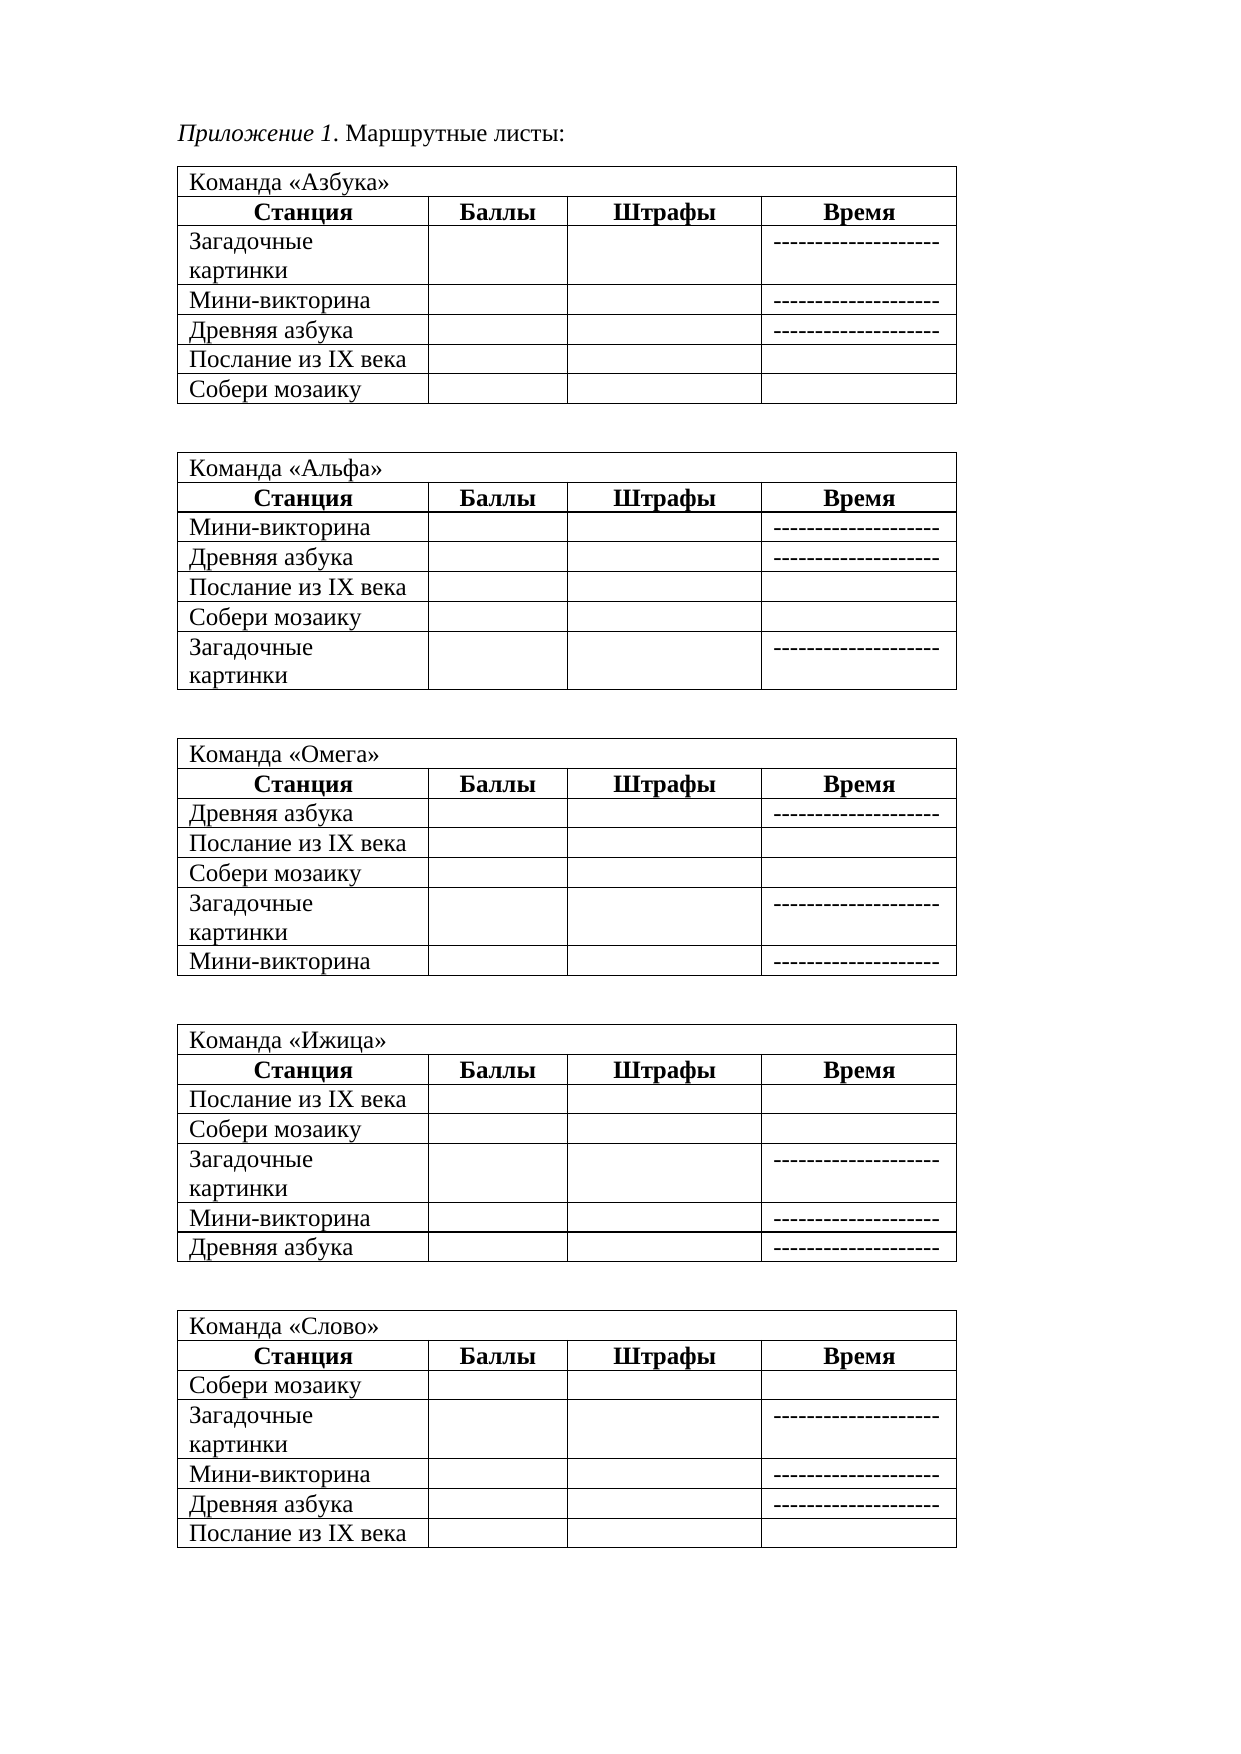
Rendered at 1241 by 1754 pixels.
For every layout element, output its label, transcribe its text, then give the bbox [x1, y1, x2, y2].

table_cell Штрафы [568, 197, 761, 225]
table_cell -------------------- [762, 513, 956, 541]
table_cell [429, 1233, 567, 1261]
table_cell [568, 1371, 761, 1399]
table_cell [568, 542, 761, 571]
table_cell [762, 1519, 956, 1547]
table_cell Древняя азбука [178, 1233, 428, 1261]
table_cell [429, 513, 567, 541]
table_cell [429, 858, 567, 887]
table_cell Штрафы [568, 1055, 761, 1083]
table_cell -------------------- [762, 226, 956, 284]
table_cell [762, 828, 956, 857]
table_header Команда «Ижица» [178, 1025, 956, 1054]
table_cell -------------------- [762, 315, 956, 343]
table_cell Мини-викторина [178, 1459, 428, 1488]
table_cell [568, 513, 761, 541]
table_cell -------------------- [762, 888, 956, 945]
table_cell -------------------- [762, 1459, 956, 1488]
table_cell [429, 1489, 567, 1517]
table_cell [429, 602, 567, 631]
table_cell [429, 345, 567, 373]
table_cell [762, 1114, 956, 1143]
table_cell [568, 1203, 761, 1231]
table_cell Мини-викторина [178, 1203, 428, 1231]
table_cell Древняя азбука [178, 542, 428, 571]
table_cell Станция [178, 197, 428, 225]
table_cell Послание из IX века [178, 1519, 428, 1547]
table_cell [429, 946, 567, 975]
table_cell [762, 858, 956, 887]
table_cell Станция [178, 1055, 428, 1083]
table_cell [568, 1519, 761, 1547]
table_cell Послание из IX века [178, 1085, 428, 1113]
table_cell [429, 1459, 567, 1488]
table_cell [568, 858, 761, 887]
table_cell Баллы [429, 1341, 567, 1369]
table_cell [568, 1114, 761, 1143]
table_cell [429, 374, 567, 403]
table_cell [762, 1085, 956, 1113]
table_cell [568, 799, 761, 827]
table_cell [568, 374, 761, 403]
table_cell [429, 1519, 567, 1547]
table_cell Загадочные картинки [178, 888, 428, 945]
table_cell Баллы [429, 197, 567, 225]
table_cell Собери мозаику [178, 602, 428, 631]
table_cell [568, 946, 761, 975]
table_cell Время [762, 197, 956, 225]
text Приложение 1. Маршрутные листы: [177, 118, 1152, 147]
table_cell [762, 374, 956, 403]
table_cell [429, 632, 567, 689]
table_cell Штрафы [568, 483, 761, 511]
table_cell [429, 542, 567, 571]
table_cell Загадочные картинки [178, 1144, 428, 1202]
table_cell Древняя азбука [178, 315, 428, 343]
table_cell [568, 1144, 761, 1202]
table_cell -------------------- [762, 799, 956, 827]
table_cell -------------------- [762, 1144, 956, 1202]
table_cell [429, 799, 567, 827]
table_cell [429, 285, 567, 314]
table_cell -------------------- [762, 946, 956, 975]
table_cell [762, 602, 956, 631]
table_cell [568, 1489, 761, 1517]
table_header Команда «Омега» [178, 739, 956, 768]
table_cell Послание из IX века [178, 828, 428, 857]
table_cell Баллы [429, 769, 567, 797]
table_cell -------------------- [762, 542, 956, 571]
table_cell [568, 572, 761, 601]
table_cell [429, 315, 567, 343]
table_cell Древняя азбука [178, 1489, 428, 1517]
table_cell Станция [178, 483, 428, 511]
table_cell [568, 1085, 761, 1113]
table_cell Время [762, 769, 956, 797]
table_cell Собери мозаику [178, 1114, 428, 1143]
table_cell [568, 345, 761, 373]
table_cell Послание из IX века [178, 572, 428, 601]
table_cell [568, 1459, 761, 1488]
table_cell [429, 1400, 567, 1458]
table_cell [568, 828, 761, 857]
table_cell -------------------- [762, 632, 956, 689]
table_cell -------------------- [762, 1489, 956, 1517]
table_cell [429, 1144, 567, 1202]
table_cell Время [762, 483, 956, 511]
table_cell Станция [178, 769, 428, 797]
table_cell [762, 345, 956, 373]
table_cell [568, 1400, 761, 1458]
table_cell Штрафы [568, 769, 761, 797]
table_cell -------------------- [762, 1400, 956, 1458]
table_cell [429, 1085, 567, 1113]
table_cell Загадочные картинки [178, 1400, 428, 1458]
table_cell -------------------- [762, 285, 956, 314]
table_header Команда «Альфа» [178, 453, 956, 482]
table_cell [429, 226, 567, 284]
table_cell [429, 888, 567, 945]
table_cell Время [762, 1341, 956, 1369]
table_cell [568, 1233, 761, 1261]
table_cell [429, 1371, 567, 1399]
table_cell [429, 828, 567, 857]
table_cell Собери мозаику [178, 858, 428, 887]
table_cell Мини-викторина [178, 946, 428, 975]
table_header Команда «Азбука» [178, 167, 956, 196]
table_cell [429, 1203, 567, 1231]
table_cell [762, 572, 956, 601]
table_cell [568, 602, 761, 631]
table_cell [429, 572, 567, 601]
table_cell [429, 1114, 567, 1143]
table_cell [568, 632, 761, 689]
table_cell Баллы [429, 1055, 567, 1083]
table_cell [568, 888, 761, 945]
table_cell Древняя азбука [178, 799, 428, 827]
table_cell [762, 1371, 956, 1399]
table_header Команда «Слово» [178, 1311, 956, 1340]
table_cell -------------------- [762, 1233, 956, 1261]
table_cell Мини-викторина [178, 513, 428, 541]
table_cell Время [762, 1055, 956, 1083]
table_cell -------------------- [762, 1203, 956, 1231]
table_cell Штрафы [568, 1341, 761, 1369]
table_cell Собери мозаику [178, 374, 428, 403]
table_cell [568, 285, 761, 314]
table_cell Послание из IX века [178, 345, 428, 373]
table_cell Мини-викторина [178, 285, 428, 314]
table_cell Загадочные картинки [178, 226, 428, 284]
table_cell Загадочные картинки [178, 632, 428, 689]
table_cell Собери мозаику [178, 1371, 428, 1399]
table_cell [568, 226, 761, 284]
table_cell Баллы [429, 483, 567, 511]
table_cell Станция [178, 1341, 428, 1369]
table_cell [568, 315, 761, 343]
